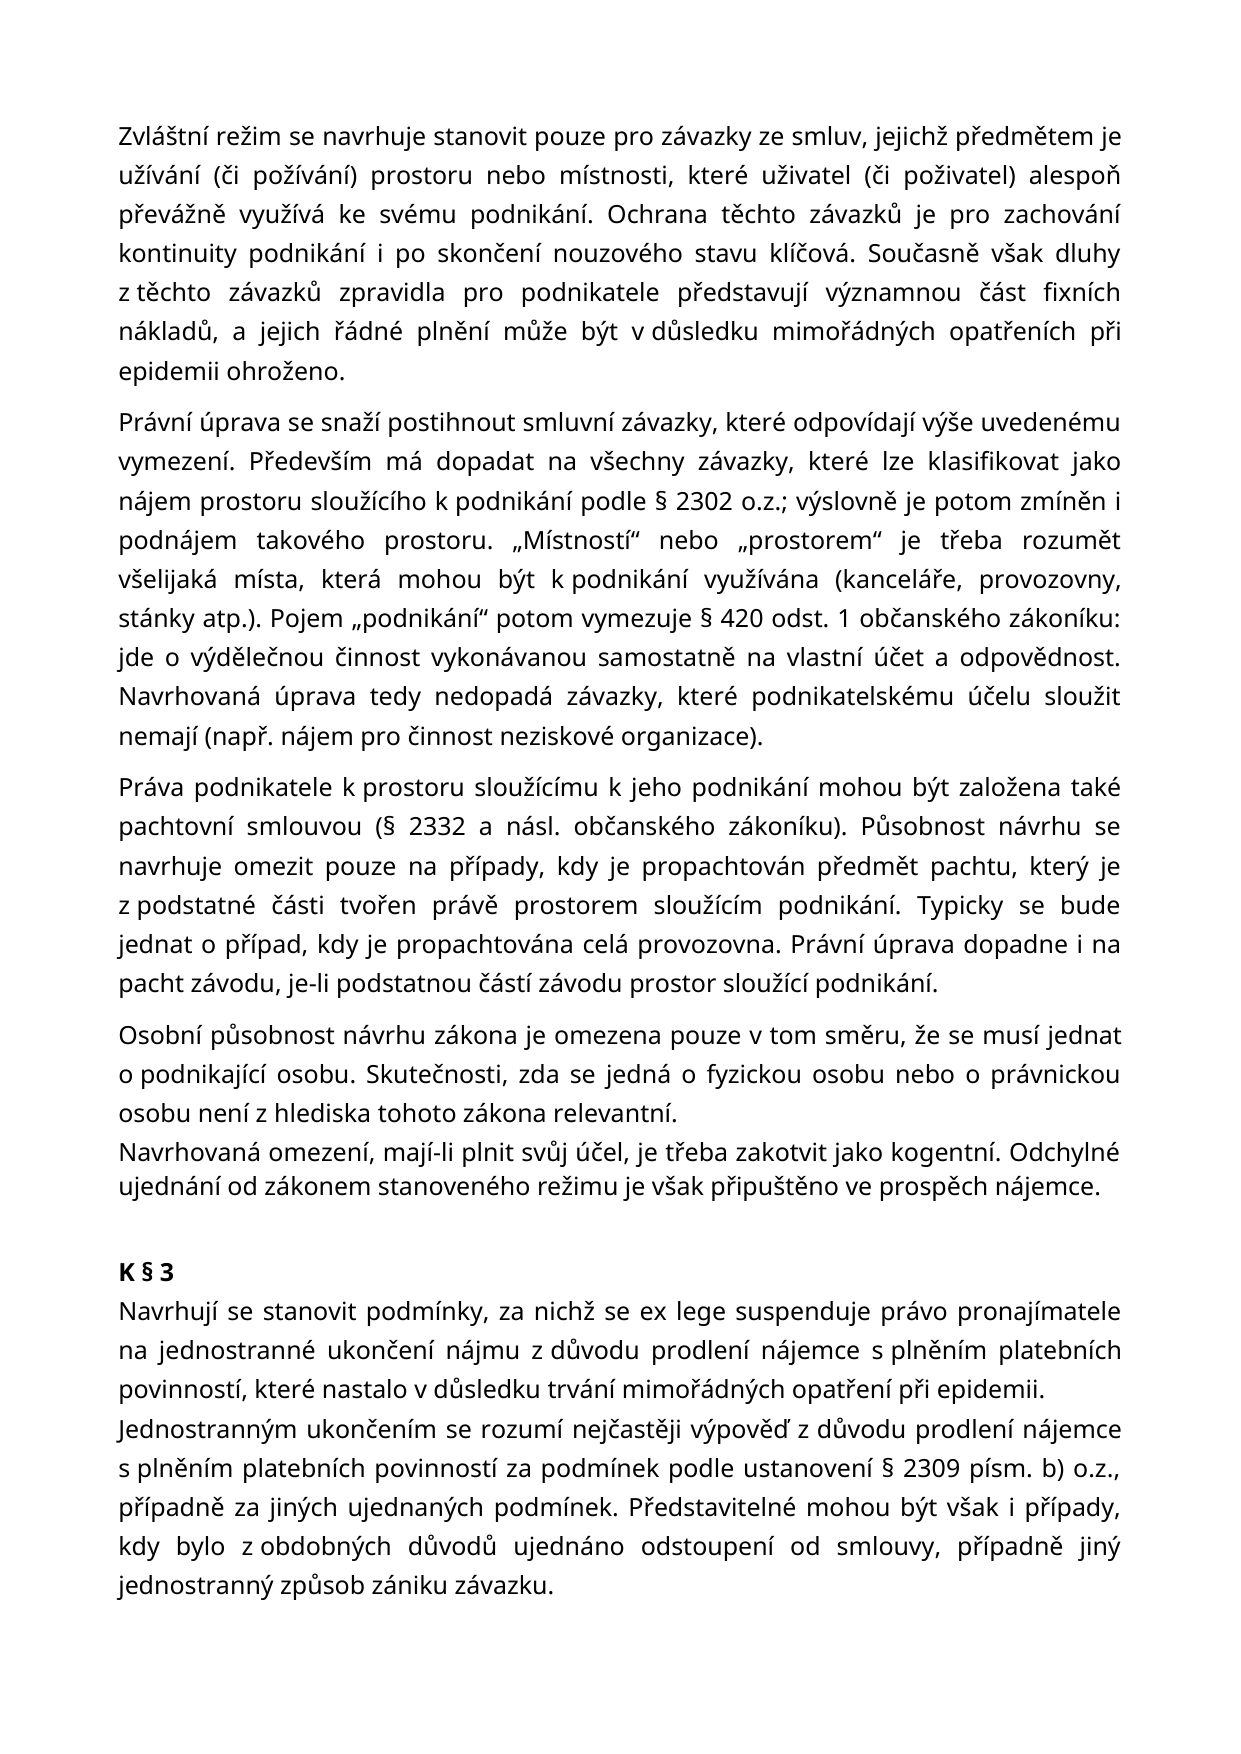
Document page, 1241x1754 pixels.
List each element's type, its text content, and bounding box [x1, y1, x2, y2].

text Zvláštní režim se navrhuje stanovit pouze pro závazky ze smluv, jejichž předmětem je užívání (či požívání) prostoru nebo místnosti, které uživatel (či poživatel) alespoň převážně využívá ke svému podnikání. Ochrana těchto závazků je pro zachování kontinuity podnikání i po skončení nouzového stavu klíčová. Současně však dluhy z těchto závazků zpravidla pro podnikatele představují významnou část fixních nákladů, a jejich řádné plnění může být v důsledku mimořádných opatřeních při epidemii ohroženo. [118, 118, 1122, 387]
text K § 3 [118, 1254, 1122, 1289]
text Osobní působnost návrhu zákona je omezena pouze v tom směru, že se musí jednat o podnikající osobu. Skutečnosti, zda se jedná o fyzickou osobu nebo o právnickou osobu není z hlediska tohoto zákona relevantní. [118, 1017, 1122, 1130]
text Jednostranným ukončením se rozumí nejčastěji výpověď z důvodu prodlení nájemce s plněním platebních povinností za podmínek podle ustanovení § 2309 písm. b) o.z., případně za jiných ujednaných podmínek. Představitelné mohou být však i případy, kdy bylo z obdobných důvodů ujednáno odstoupení od smlouvy, případně jiný jednostranný způsob zániku závazku. [118, 1411, 1122, 1602]
text Navrhovaná omezení, mají-li plnit svůj účel, je třeba zakotvit jako kogentní. Odchylné ujednání od zákonem stanoveného režimu je však připuštěno ve prospěch nájemce. [118, 1135, 1122, 1203]
text Navrhují se stanovit podmínky, za nichž se ex lege suspenduje právo pronajímatele na jednostranné ukončení nájmu z důvodu prodlení nájemce s plněním platebních povinností, které nastalo v důsledku trvání mimořádných opatření při epidemii. [118, 1294, 1122, 1406]
text Právní úprava se snaží postihnout smluvní závazky, které odpovídají výše uvedenému vymezení. Především má dopadat na všechny závazky, které lze klasifikovat jako nájem prostoru sloužícího k podnikání podle § 2302 o.z.; výslovně je potom zmíněn i podnájem takového prostoru. „Místností“ nebo „prostorem“ je třeba rozumět všelijaká místa, která mohou být k podnikání využívána (kanceláře, provozovny, stánky atp.). Pojem „podnikání“ potom vymezuje § 420 odst. 1 občanského zákoníku: jde o výdělečnou činnost vykonávanou samostatně na vlastní účet a odpovědnost. Navrhovaná úprava tedy nedopadá závazky, které podnikatelskému účelu sloužit nemají (např. nájem pro činnost neziskové organizace). [118, 405, 1122, 752]
text Práva podnikatele k prostoru sloužícímu k jeho podnikání mohou být založena také pachtovní smlouvou (§ 2332 a násl. občanského zákoníku). Působnost návrhu se navrhuje omezit pouze na případy, kdy je propachtován předmět pachtu, který je z podstatné části tvořen právě prostorem sloužícím podnikání. Typicky se bude jednat o případ, kdy je propachtována celá provozovna. Právní úprava dopadne i na pacht závodu, je-li podstatnou částí závodu prostor sloužící podnikání. [118, 770, 1122, 1000]
